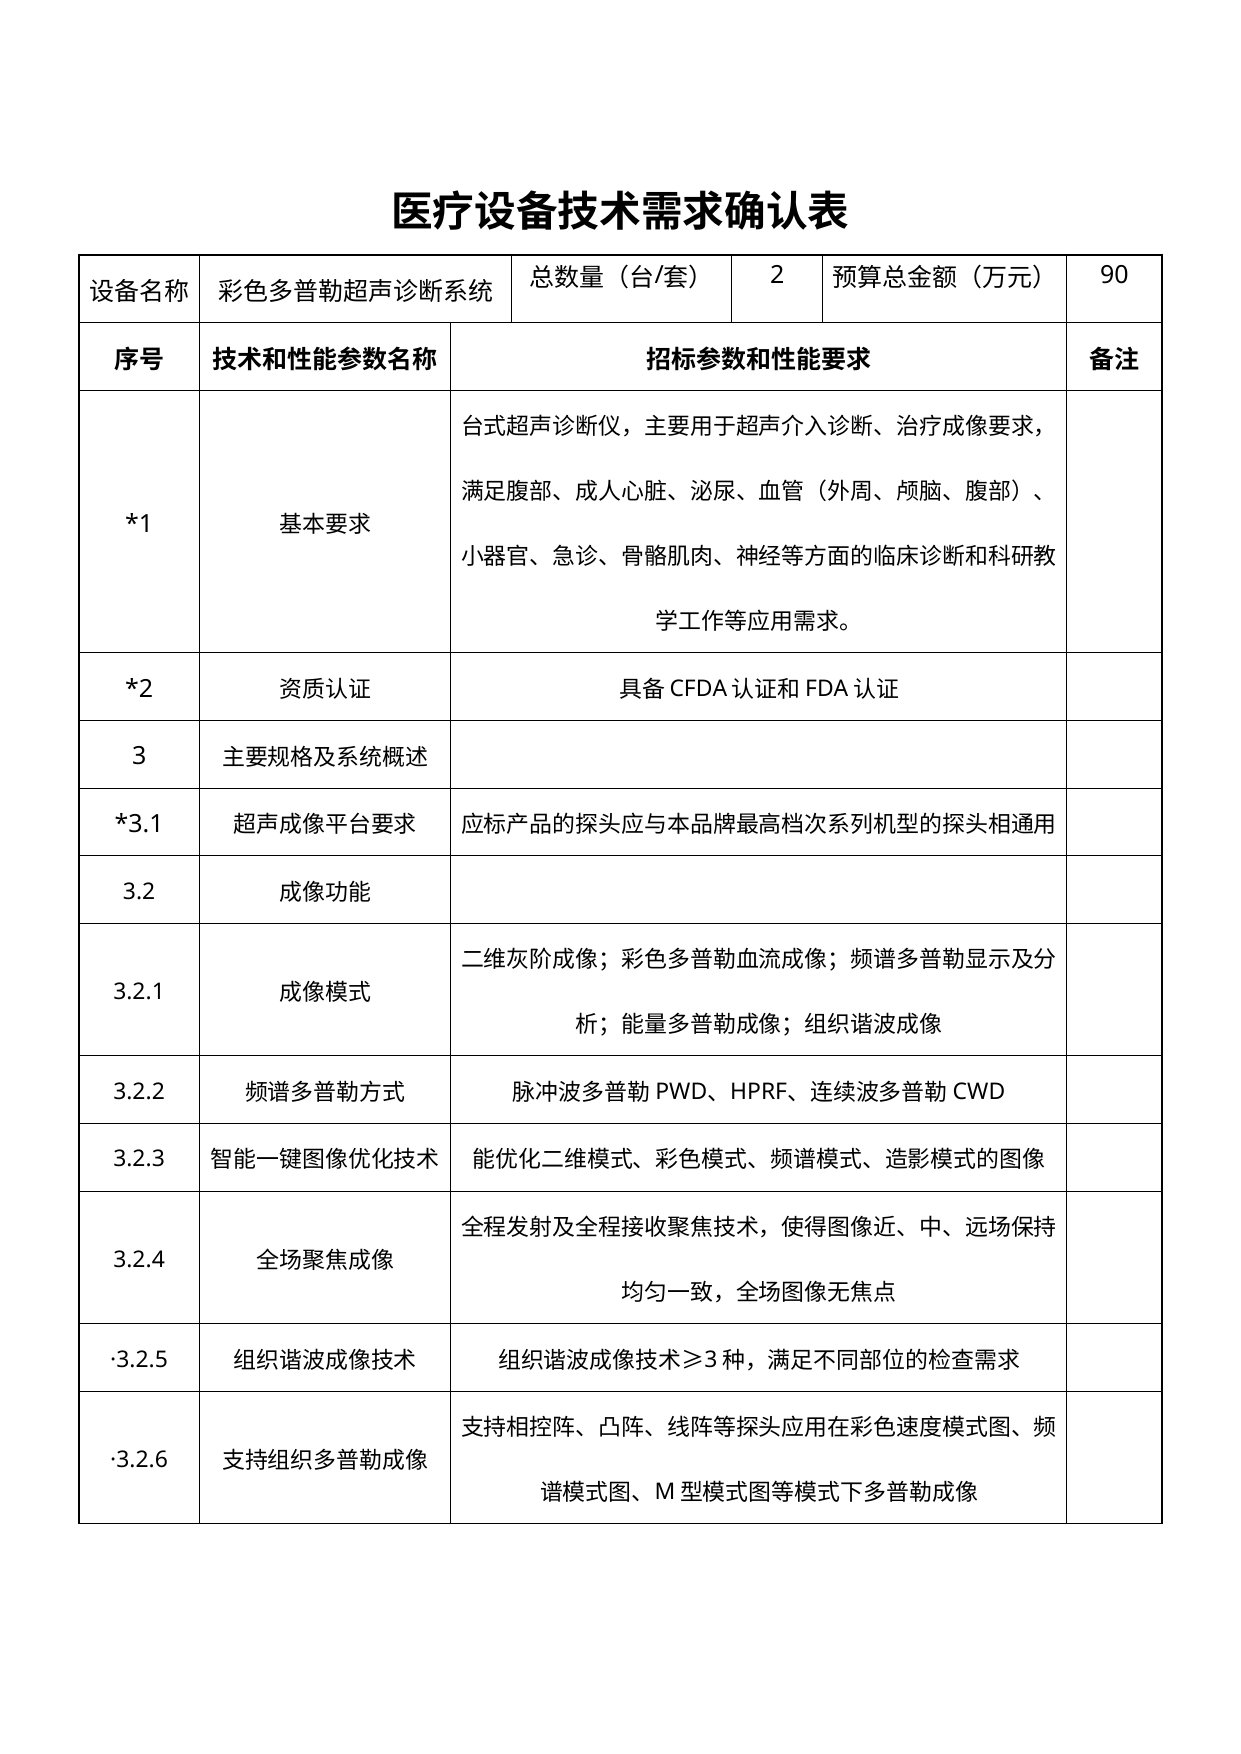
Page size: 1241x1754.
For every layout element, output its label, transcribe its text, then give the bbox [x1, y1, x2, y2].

table_cell 3.2.1 [80, 924, 199, 1055]
table_cell [451, 721, 1066, 787]
table_cell 资质认证 [200, 653, 450, 720]
table_cell [1067, 924, 1161, 1055]
table_cell 组织谐波成像技术 [200, 1324, 450, 1391]
table_cell 频谱多普勒方式 [200, 1056, 450, 1123]
table_cell [1067, 653, 1161, 720]
table_cell 二维灰阶成像；彩色多普勒血流成像；频谱多普勒显示及分析；能量多普勒成像；组织谐波成像 [451, 924, 1066, 1055]
table_cell 成像模式 [200, 924, 450, 1055]
table_cell 能优化二维模式、彩色模式、频谱模式、造影模式的图像 [451, 1124, 1066, 1191]
table_cell 全场聚焦成像 [200, 1192, 450, 1323]
table_cell [1067, 1192, 1161, 1323]
table_cell [1067, 789, 1161, 855]
table_cell 招标参数和性能要求 [451, 323, 1066, 390]
table_cell 3.2.2 [80, 1056, 199, 1123]
table_cell 主要规格及系统概述 [200, 721, 450, 787]
table_cell 具备CFDA认证和FDA认证 [451, 653, 1066, 720]
table_cell [1067, 391, 1161, 652]
table_cell 支持相控阵、凸阵、线阵等探头应用在彩色速度模式图、频谱模式图、M型模式图等模式下多普勒成像 [451, 1392, 1066, 1523]
table_cell 设备名称 [80, 256, 199, 322]
table_cell ·3.2.6 [80, 1392, 199, 1523]
table_cell 成像功能 [200, 856, 450, 923]
table_cell 3.2.4 [80, 1192, 199, 1323]
table_cell 3.2.3 [80, 1124, 199, 1191]
table_cell 组织谐波成像技术≥3种，满足不同部位的检查需求 [451, 1324, 1066, 1391]
table_cell [1067, 1324, 1161, 1391]
table_cell 脉冲波多普勒 PWD、HPRF、连续波多普勒 CWD [451, 1056, 1066, 1123]
table_cell 超声成像平台要求 [200, 789, 450, 855]
table_cell 彩色多普勒超声诊断系统 [200, 256, 511, 322]
table_cell 3 [80, 721, 199, 787]
table_cell [1067, 721, 1161, 787]
table_cell 应标产品的探头应与本品牌最高档次系列机型的探头相通用 [451, 789, 1066, 855]
table_cell 台式超声诊断仪，主要用于超声介入诊断、治疗成像要求，满足腹部、成人心脏、泌尿、血管（外周、颅脑、腹部）、小器官、急诊、骨骼肌肉、神经等方面的临床诊断和科研教学工作等应用需求。 [451, 391, 1066, 652]
table_cell [1067, 1124, 1161, 1191]
table_cell *3.1 [80, 789, 199, 855]
table_cell 备注 [1067, 323, 1161, 390]
table_cell *1 [80, 391, 199, 652]
table_cell 技术和性能参数名称 [200, 323, 450, 390]
table_cell [1067, 1056, 1161, 1123]
table_cell 基本要求 [200, 391, 450, 652]
table_cell 2 [732, 256, 822, 322]
table_cell 全程发射及全程接收聚焦技术，使得图像近、中、远场保持均匀一致，全场图像无焦点 [451, 1192, 1066, 1323]
table_cell 3.2 [80, 856, 199, 923]
table_cell 智能一键图像优化技术 [200, 1124, 450, 1191]
table_header 医疗设备技术需求确认表 [79, 162, 1162, 253]
table_cell 支持组织多普勒成像 [200, 1392, 450, 1523]
table_cell 总数量（台/套） [512, 256, 731, 322]
table_cell 预算总金额（万元） [823, 256, 1066, 322]
table_cell ·3.2.5 [80, 1324, 199, 1391]
table_cell *2 [80, 653, 199, 720]
table_cell [1067, 1392, 1161, 1523]
table_cell 序号 [80, 323, 199, 390]
table_cell [1067, 856, 1161, 923]
table_cell [451, 856, 1066, 923]
table_cell 90 [1067, 256, 1161, 322]
